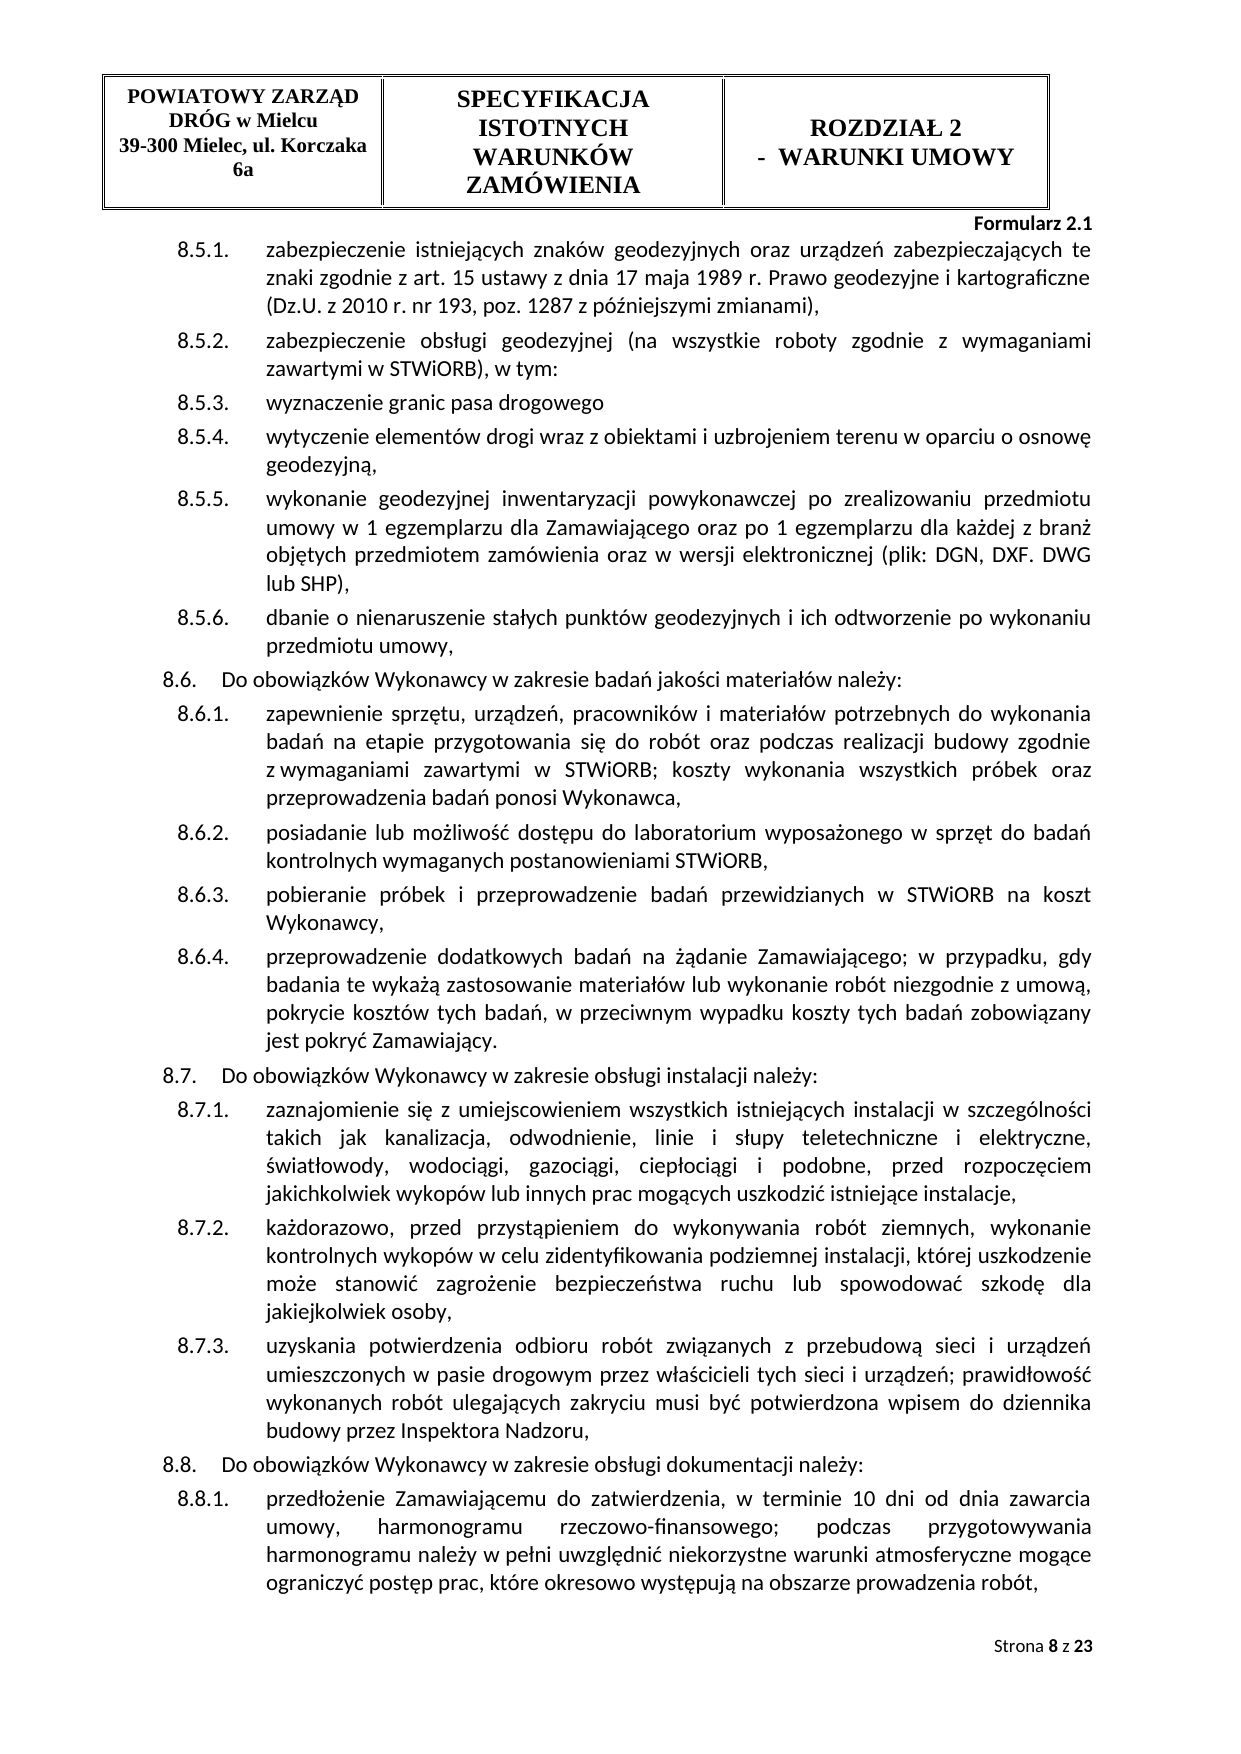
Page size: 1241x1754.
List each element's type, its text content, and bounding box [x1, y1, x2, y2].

subtitle zaznajomienie się z umiejscowieniem wszystkich istniejących instalacji w szczególności takich jak kanalizacja, odwodnienie, linie i słupy teletechniczne i elektryczne, światłowody, wodociągi, gazociągi, ciepłociągi i podobne, przed rozpoczęciem jakichkolwiek wykopów lub innych prac mogących uszkodzić istniejące instalacje, [177, 1095, 1093, 1207]
subtitle zapewnienie sprzętu, urządzeń, pracowników i materiałów potrzebnych do wykonania badań na etapie przygotowania się do robót oraz podczas realizacji budowy zgodnie z wymaganiami zawartymi w STWiORB; koszty wykonania wszystkich próbek oraz przeprowadzenia badań ponosi Wykonawca, [177, 699, 1093, 812]
subtitle przeprowadzenie dodatkowych badań na żądanie Zamawiającego; w przypadku, gdy badania te wykażą zastosowanie materiałów lub wykonanie robót niezgodnie z umową, pokrycie kosztów tych badań, w przeciwnym wypadku koszty tych badań zobowiązany jest pokryć Zamawiający. [177, 942, 1093, 1054]
subtitle Do obowiązków Wykonawcy w zakresie badań jakości materiałów należy: [162, 665, 1093, 693]
subtitle Do obowiązków Wykonawcy w zakresie obsługi instalacji należy: [162, 1061, 1093, 1089]
subtitle wyznaczenie granic pasa drogowego [177, 388, 1093, 416]
subtitle każdorazowo, przed przystąpieniem do wykonywania robót ziemnych, wykonanie kontrolnych wykopów w celu zidentyfikowania podziemnej instalacji, której uszkodzenie może stanowić zagrożenie bezpieczeństwa ruchu lub spowodować szkodę dla jakiejkolwiek osoby, [177, 1213, 1093, 1325]
subtitle uzyskania potwierdzenia odbioru robót związanych z przebudową sieci i urządzeń umieszczonych w pasie drogowym przez właścicieli tych sieci i urządzeń; prawidłowość wykonanych robót ulegających zakryciu musi być potwierdzona wpisem do dziennika budowy przez Inspektora Nadzoru, [177, 1332, 1093, 1444]
subtitle dbanie o nienaruszenie stałych punktów geodezyjnych i ich odtworzenie po wykonaniu przedmiotu umowy, [177, 603, 1093, 659]
subtitle zabezpieczenie obsługi geodezyjnej (na wszystkie roboty zgodnie z wymaganiami zawartymi w STWiORB), w tym: [177, 326, 1093, 382]
subtitle Do obowiązków Wykonawcy w zakresie obsługi dokumentacji należy: [162, 1450, 1093, 1478]
subtitle posiadanie lub możliwość dostępu do laboratorium wyposażonego w sprzęt do badań kontrolnych wymaganych postanowieniami STWiORB, [177, 818, 1093, 874]
subtitle wytyczenie elementów drogi wraz z obiektami i uzbrojeniem terenu w oparciu o osnowę geodezyjną, [177, 422, 1093, 478]
subtitle pobieranie próbek i przeprowadzenie badań przewidzianych w STWiORB na koszt Wykonawcy, [177, 880, 1093, 936]
subtitle przedłożenie Zamawiającemu do zatwierdzenia, w terminie 10 dni od dnia zawarcia umowy, harmonogramu rzeczowo-finansowego; podczas przygotowywania harmonogramu należy w pełni uwzględnić niekorzystne warunki atmosferyczne mogące ograniczyć postęp prac, które okresowo występują na obszarze prowadzenia robót, [177, 1484, 1093, 1596]
subtitle zabezpieczenie istniejących znaków geodezyjnych oraz urządzeń zabezpieczających te znaki zgodnie z art. 15 ustawy z dnia 17 maja 1989 r. Prawo geodezyjne i kartograficzne (Dz.U. z 2010 r. nr 193, poz. 1287 z późniejszymi zmianami), [177, 235, 1093, 319]
subtitle wykonanie geodezyjnej inwentaryzacji powykonawczej po zrealizowaniu przedmiotu umowy w 1 egzemplarzu dla Zamawiającego oraz po 1 egzemplarzu dla każdej z branż objętych przedmiotem zamówienia oraz w wersji elektronicznej (plik: DGN, DXF. DWG lub SHP), [177, 484, 1093, 597]
